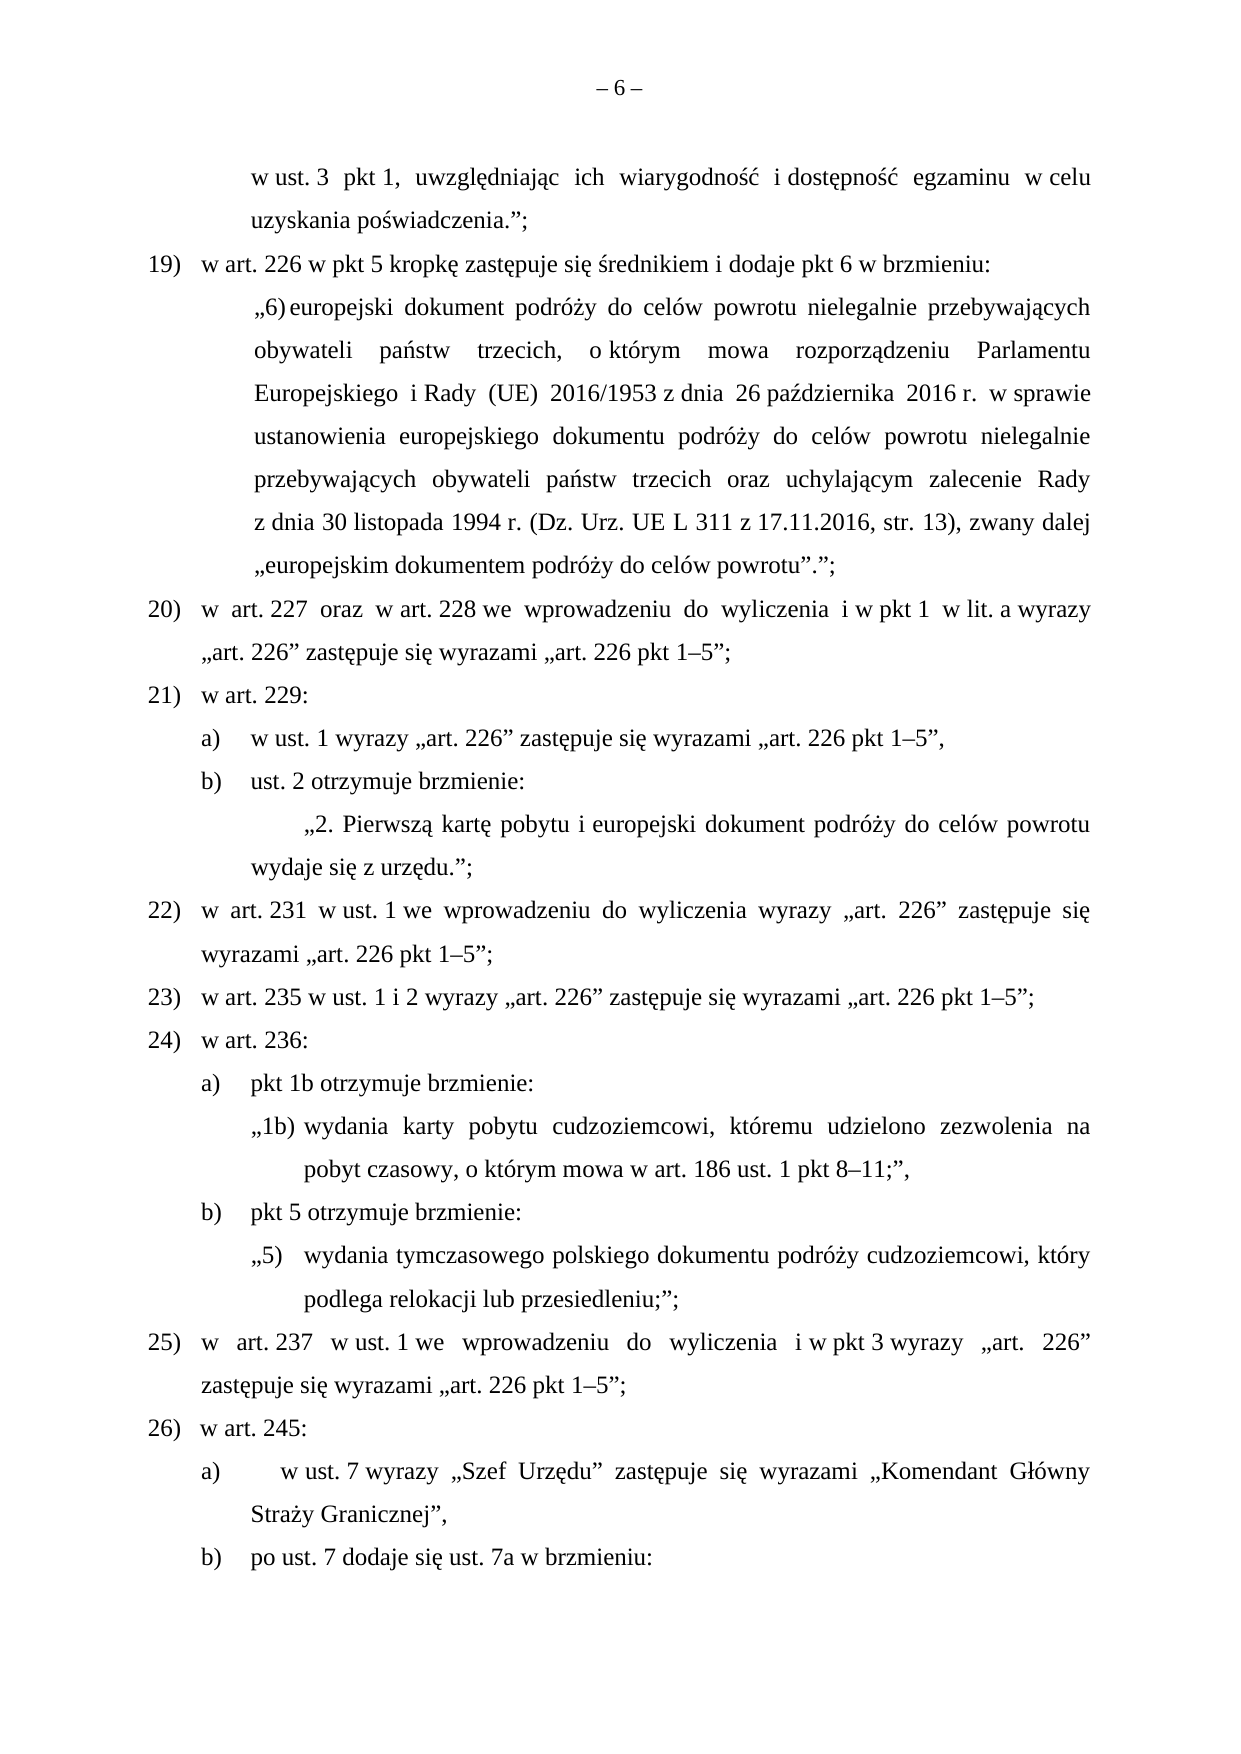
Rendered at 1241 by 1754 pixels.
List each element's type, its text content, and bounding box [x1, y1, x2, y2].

text 22) w art. 231 w ust. 1 we wprowadzeniu do wyliczenia wyrazy „art. 226” zastępuje się wyrazami „art. 226 pkt 1–5”; [148, 896, 1091, 967]
text 20) w art. 227 oraz w art. 228 we wprowadzeniu do wyliczenia i w pkt 1 w lit. a wyrazy „art. 226” zastępuje się wyrazami „art. 226 pkt 1–5”; [148, 594, 1091, 666]
text b) ust. 2 otrzymuje brzmienie: [201, 766, 1091, 795]
text 21) w art. 229: [148, 680, 1091, 709]
text 19) w art. 226 w pkt 5 kropkę zastępuje się średnikiem i dodaje pkt 6 w brzmieniu: [148, 249, 1091, 277]
text b) po ust. 7 dodaje się ust. 7a w brzmieniu: [201, 1542, 1091, 1571]
text a) w ust. 7 wyrazy „Szef Urzędu” zastępuje się wyrazami „Komendant Główny Straży Granicznej”, [201, 1456, 1091, 1528]
text „6) europejski dokument podróży do celów powrotu nielegalnie przebywających obywateli państw trzecich, o którym mowa rozporządzeniu Parlamentu Europejskiego i Rady (UE) 2016/1953 z dnia 26 października 2016 r. w sprawie ustanowienia europejskiego dokumentu podróży do celów powrotu nielegalnie przebywających obywateli państw trzecich oraz uchylającym zalecenie Rady z dnia 30 listopada 1994 r. (Dz. Urz. UE L 311 z 17.11.2016, str. 13), zwany dalej „europejskim dokumentem podróży do celów powrotu”.”; [254, 292, 1091, 579]
text 25) w art. 237 w ust. 1 we wprowadzeniu do wyliczenia i w pkt 3 wyrazy „art. 226” zastępuje się wyrazami „art. 226 pkt 1–5”; [148, 1327, 1091, 1399]
text a) pkt 1b otrzymuje brzmienie: [201, 1068, 1091, 1097]
text „2. Pierwszą kartę pobytu i europejski dokument podróży do celów powrotu wydaje się z urzędu.”; [251, 809, 1091, 881]
text 23) w art. 235 w ust. 1 i 2 wyrazy „art. 226” zastępuje się wyrazami „art. 226 pkt 1–5”; [148, 982, 1091, 1011]
text „1b) wydania karty pobytu cudzoziemcowi, któremu udzielono zezwolenia na pobyt czasowy, o którym mowa w art. 186 ust. 1 pkt 8–11;”, [251, 1111, 1091, 1183]
text b) pkt 5 otrzymuje brzmienie: [201, 1197, 1091, 1226]
text 26) w art. 245: [148, 1413, 1091, 1442]
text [251, 162, 1091, 234]
text 24) w art. 236: [148, 1025, 1091, 1054]
text a) w ust. 1 wyrazy „art. 226” zastępuje się wyrazami „art. 226 pkt 1–5”, [201, 723, 1091, 752]
text „5) wydania tymczasowego polskiego dokumentu podróży cudzoziemcowi, który podlega relokacji lub przesiedleniu;”; [251, 1241, 1091, 1312]
